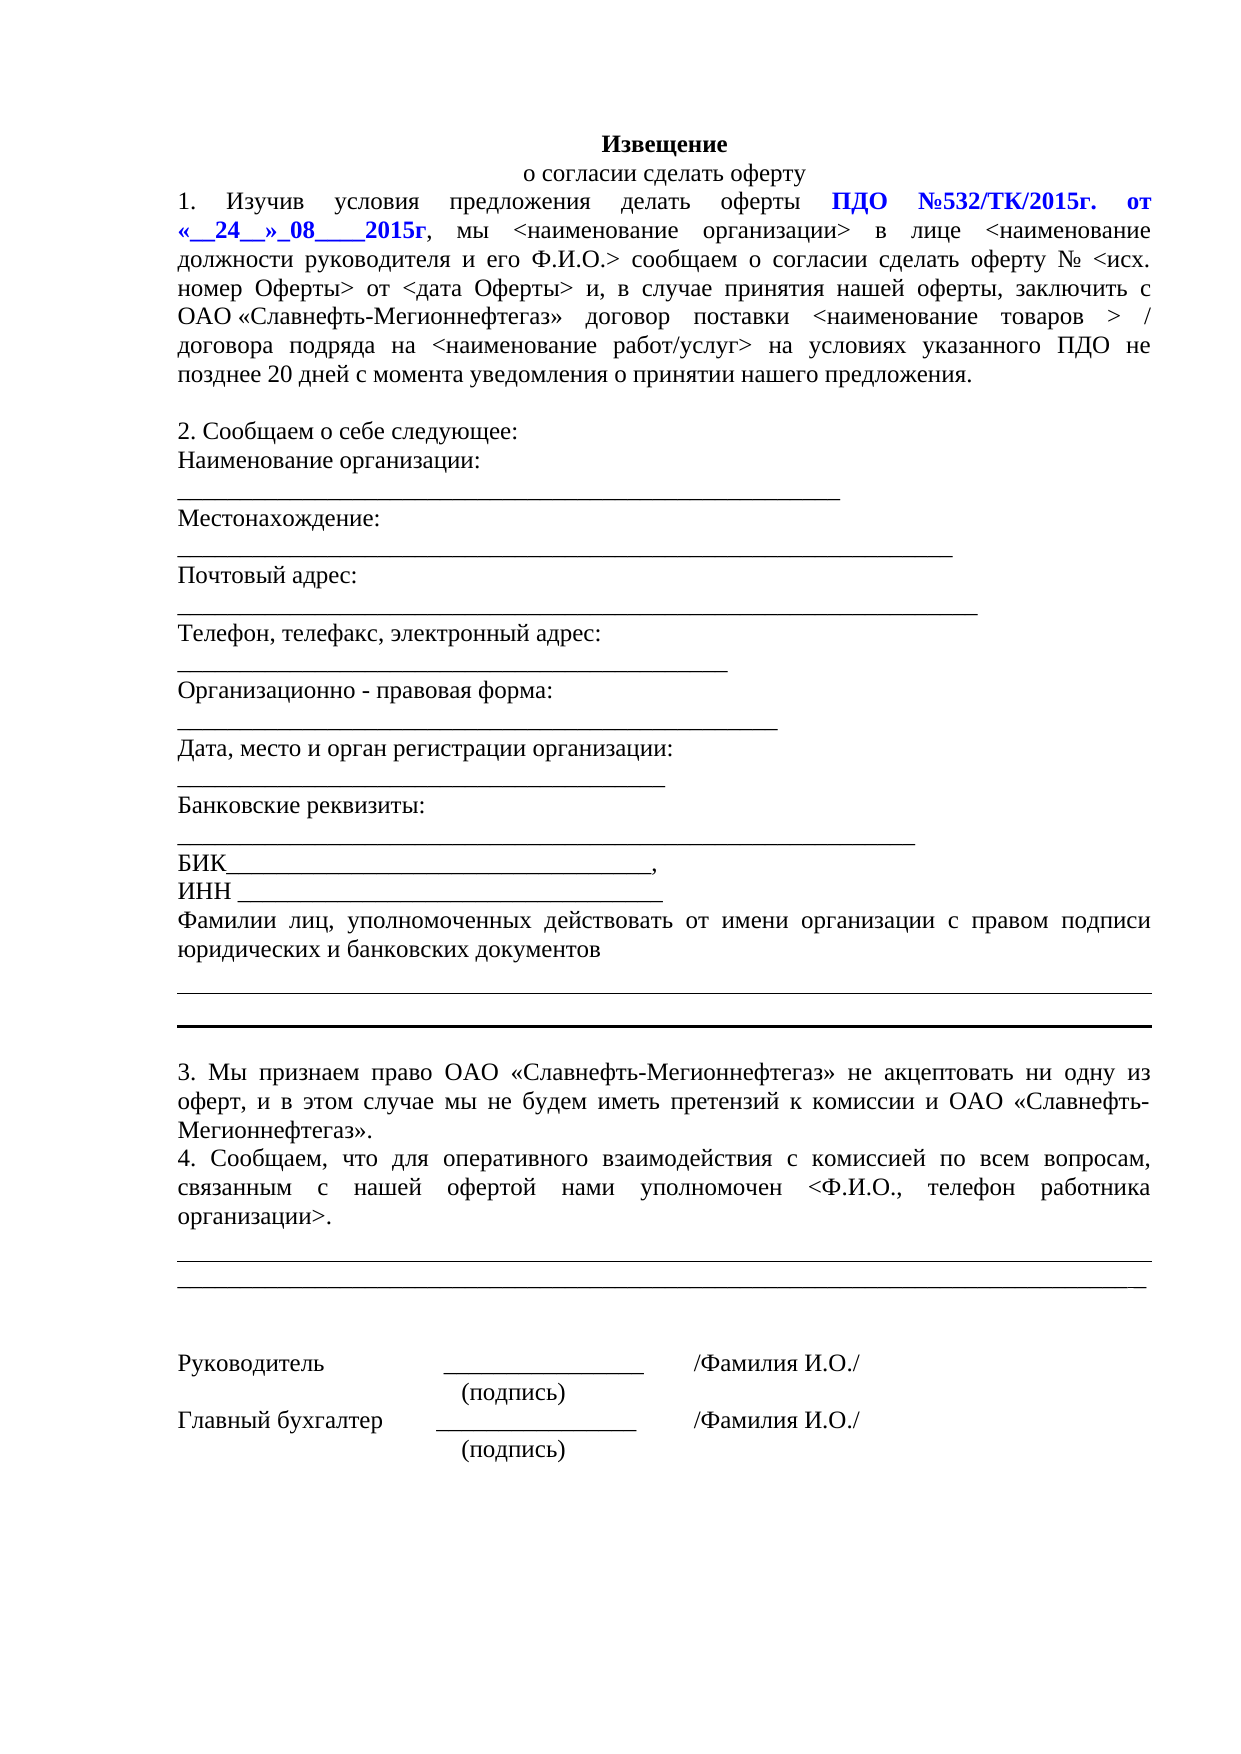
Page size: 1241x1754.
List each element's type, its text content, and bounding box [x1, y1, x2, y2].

text (подпись) [177, 1434, 1152, 1463]
text Дата, место и орган регистрации организации: _______________________________________ [177, 733, 1152, 790]
text ИНН __________________________________ [177, 876, 1152, 905]
text Главный бухгалтер ________________ /Фамилия И.О./ [177, 1405, 1152, 1434]
text 3. Мы признаем право ОАО «Славнефть-Мегионнефтегаз» не акцептовать ни одну из оферт, и в этом случае мы не будем иметь претензий к комиссии и ОАО «Славнефть-Мегионнефтегаз». [177, 1057, 1152, 1143]
text 4. Сообщаем, что для оперативного взаимодействия с комиссией по всем вопросам, связанным с нашей офертой нами уполномочен <Ф.И.О., телефон работника организации>. [177, 1143, 1152, 1230]
text Фамилии лиц, уполномоченных действовать от имени организации с правом подписи юридических и банковских документов [177, 905, 1152, 963]
text Местонахождение: ______________________________________________________________ [177, 503, 1152, 560]
text 2. Сообщаем о себе следующее: [177, 416, 1152, 445]
text о согласии сделать оферту [177, 158, 1152, 186]
text Руководитель ________________ /Фамилия И.О./ [177, 1348, 1152, 1377]
text Телефон, телефакс, электронный адрес: ____________________________________________ [177, 618, 1152, 675]
text ____________________________________________________________________________ _ [177, 1262, 1152, 1290]
text БИК__________________________________, [177, 848, 1152, 876]
text (подпись) [177, 1377, 1152, 1405]
text Организационно - правовая форма: ________________________________________________ [177, 675, 1152, 733]
text Почтовый адрес: ________________________________________________________________ [177, 560, 1152, 618]
text 1. Изучив условия предложения делать оферты ПДО №532/ТК/2015г. от «__24__»_08____2015г, мы <наименование организации> в лице <наименование должности руководителя и его Ф.И.О.> сообщаем о согласии сделать оферту № <исх. номер Оферты> от <дата Оферты> и, в случае принятия нашей оферты, заключить с ОАО «Славнефть-Мегионнефтегаз» договор поставки <наименование товаров > / договора подряда на <наименование работ/услуг> на условиях указанного ПДО не позднее 20 дней с момента уведомления о принятии нашего предложения. [177, 186, 1152, 388]
text Извещение [177, 129, 1152, 158]
text Наименование организации: _____________________________________________________ [177, 445, 1152, 503]
text Банковские реквизиты: ___________________________________________________________ [177, 790, 1152, 848]
